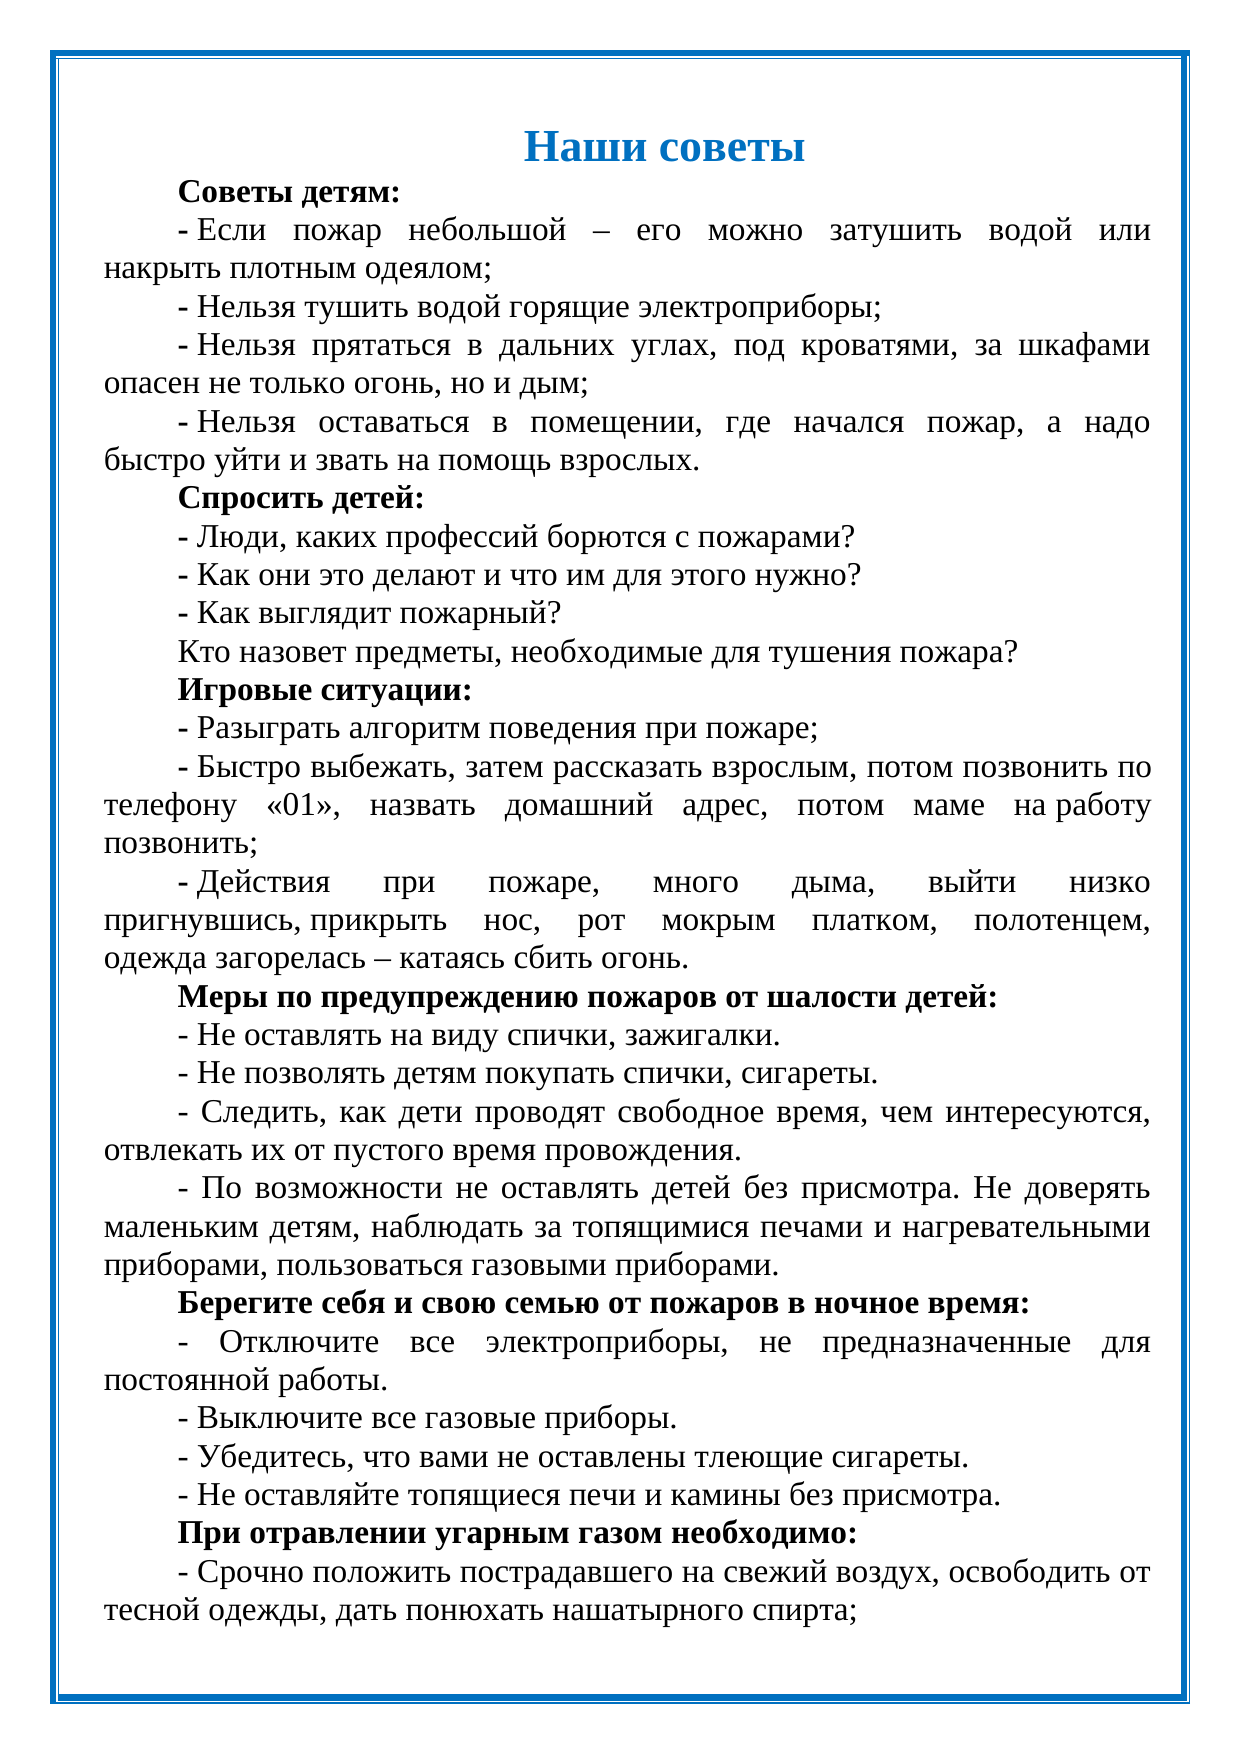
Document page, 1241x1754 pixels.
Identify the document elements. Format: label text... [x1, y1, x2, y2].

text Спросить детей: [103, 477, 1152, 516]
text Игровые ситуации: [103, 669, 1152, 707]
text - Выключите все газовые приборы. [103, 1397, 1152, 1436]
text При отравлении угарным газом необходимо: [103, 1512, 1152, 1551]
text - Если пожар небольшой – его можно затушить водой или накрыть плотным одеялом; [103, 209, 1152, 286]
text - Нельзя оставаться в помещении, где начался пожар, а надо быстро уйти и звать на помощь взрослых. [103, 401, 1152, 477]
text Берегите себя и свою семью от пожаров в ночное время: [103, 1282, 1152, 1321]
text - Убедитесь, что вами не оставлены тлеющие сигареты. [103, 1436, 1152, 1474]
text - Отключите все электроприборы, не предназначенные для постоянной работы. [103, 1321, 1152, 1397]
text - Не оставлять на виду спички, зажигалки. [103, 1014, 1152, 1052]
text - Следить, как дети проводят свободное время, чем интересуются, отвлекать их от пустого время провождения. [103, 1091, 1152, 1167]
text - Нельзя прятаться в дальних углах, под кроватями, за шкафами опасен не только огонь, но и дым; [103, 324, 1152, 401]
text - Как выглядит пожарный? [103, 592, 1152, 631]
text - По возможности не оставлять детей без присмотра. Не доверять маленьким детям, наблюдать за топящимися печами и нагревательными приборами, пользоваться газовыми приборами. [103, 1167, 1152, 1282]
text Меры по предупреждению пожаров от шалости детей: [103, 976, 1152, 1014]
text - Не позволять детям покупать спички, сигареты. [103, 1052, 1152, 1091]
text - Действия при пожаре, много дыма, выйти низко пригнувшись, прикрыть нос, рот мокрым платком, полотенцем, одежда загорелась – катаясь сбить огонь. [103, 861, 1152, 976]
text - Не оставляйте топящиеся печи и камины без присмотра. [103, 1474, 1152, 1512]
text - Как они это делают и что им для этого нужно? [103, 554, 1152, 592]
text - Срочно положить пострадавшего на свежий воздух, освободить от тесной одежды, дать понюхать нашатырного спирта; [103, 1551, 1152, 1627]
text - Нельзя тушить водой горящие электроприборы; [103, 286, 1152, 324]
text Советы детям: [103, 171, 1152, 209]
text Кто назовет предметы, необходимые для тушения пожара? [103, 631, 1152, 669]
text - Быстро выбежать, затем рассказать взрослым, потом позвонить по телефону «01», назвать домашний адрес, потом маме на работу позвонить; [103, 746, 1152, 861]
text - Разыграть алгоритм поведения при пожаре; [103, 707, 1152, 746]
text - Люди, каких профессий борются с пожарами? [103, 516, 1152, 554]
text Наши советы [103, 118, 1152, 171]
